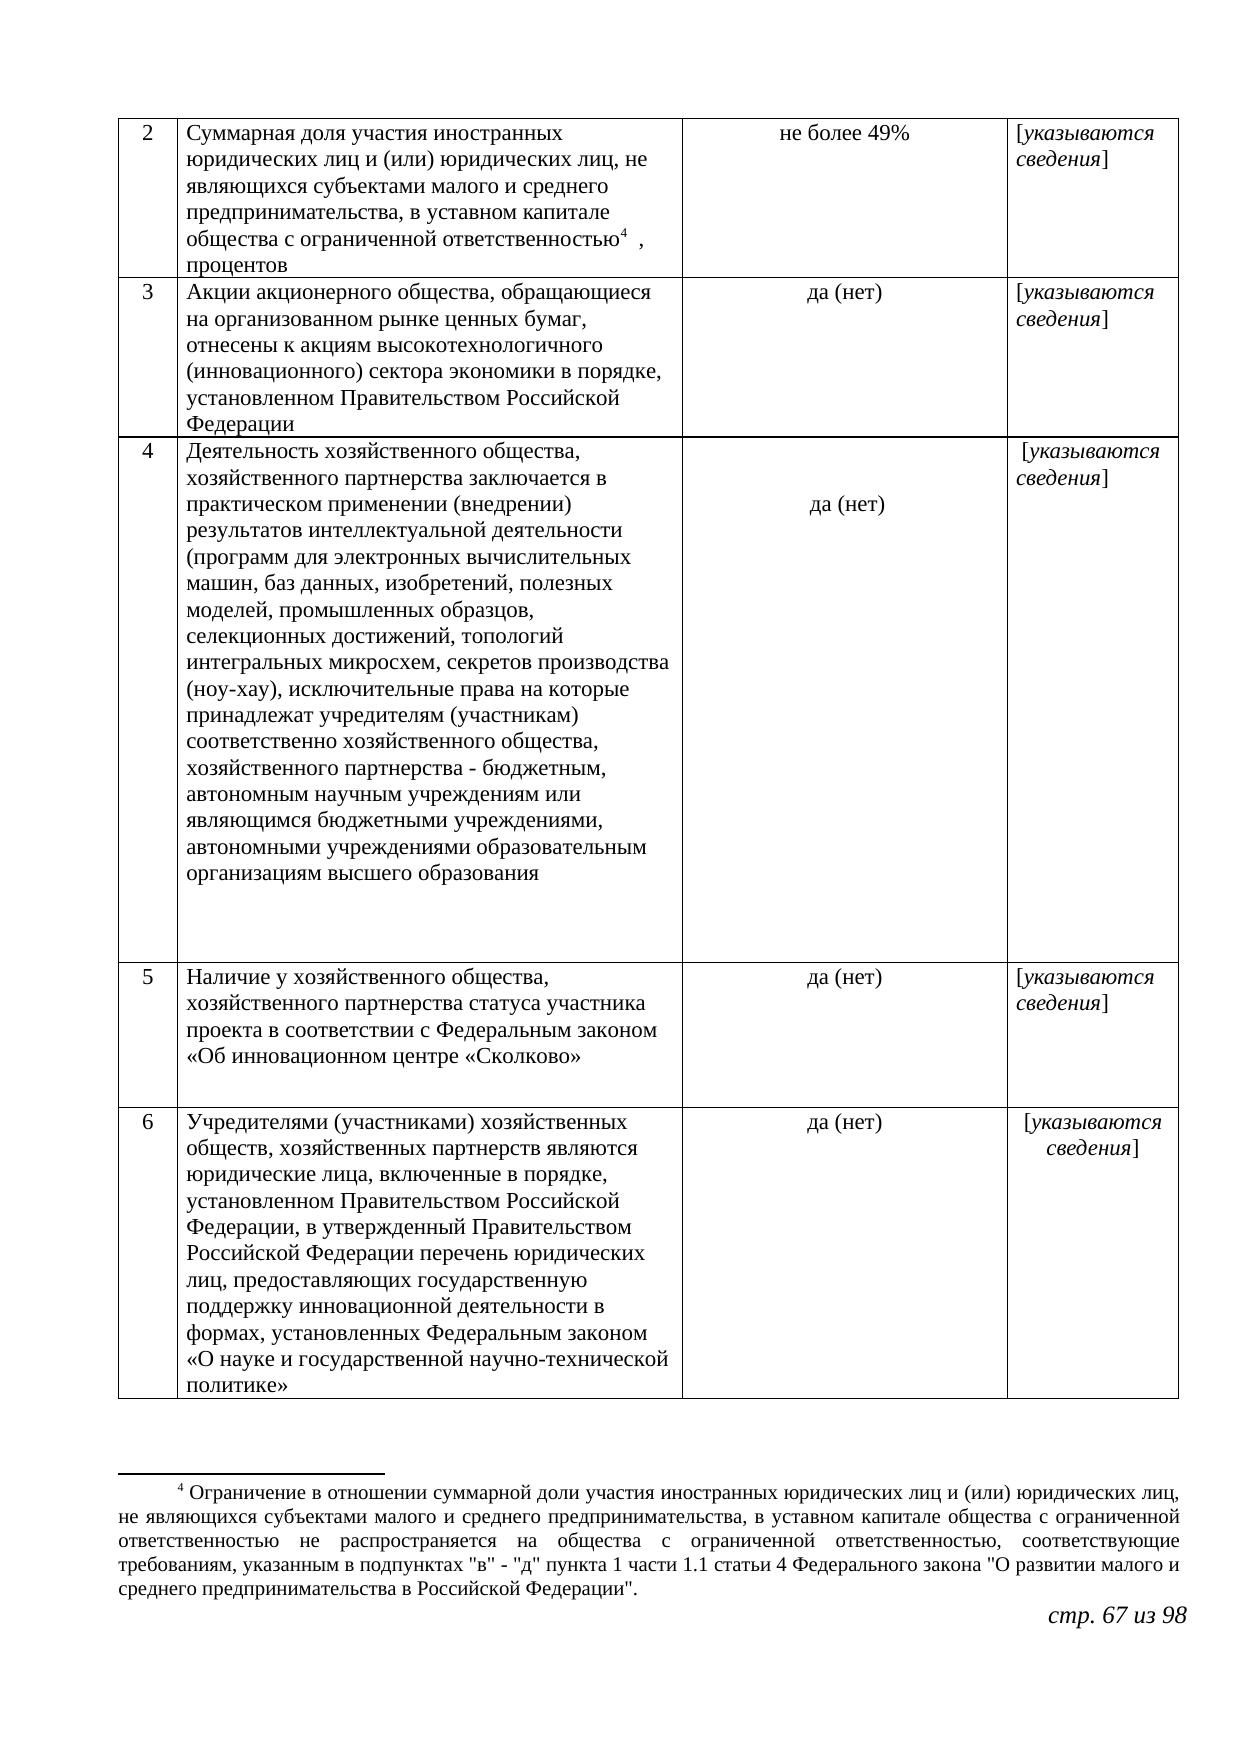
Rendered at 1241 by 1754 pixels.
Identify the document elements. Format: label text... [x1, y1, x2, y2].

table_cell Суммарная доля участия иностранных юридических лиц и (или) юридических лиц, не являющихся субъектами малого и среднего предпринимательства, в уставном капитале общества с ограниченной ответственностью , процентов [178, 119, 682, 277]
table_cell Наличие у хозяйственного общества, хозяйственного партнерства статуса участника проекта в соответствии с Федеральным законом «Об инновационном центре «Сколково» [178, 963, 682, 1107]
table_cell [указываются сведения] [1008, 278, 1178, 436]
table_cell 2 [119, 119, 177, 277]
table_cell 3 [119, 278, 177, 436]
table_cell Деятельность хозяйственного общества, хозяйственного партнерства заключается в практическом применении (внедрении) результатов интеллектуальной деятельности (программ для электронных вычислительных машин, баз данных, изобретений, полезных моделей, промышленных образцов, селекционных достижений, топологий интегральных микросхем, секретов производства (ноу-хау), исключительные права на которые принадлежат учредителям (участникам) соответственно хозяйственного общества, хозяйственного партнерства - бюджетным, автономным научным учреждениям или являющимся бюджетными учреждениями, автономными учреждениями образовательным организациям высшего образования [178, 438, 682, 962]
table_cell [1008, 119, 1178, 277]
table_cell да (нет) [683, 278, 1007, 436]
table_cell 5 [119, 963, 177, 1107]
table_cell не более 49% [683, 119, 1007, 277]
table_cell да (нет) [683, 963, 1007, 1107]
table_cell 6 [119, 1108, 177, 1398]
table_cell [указываются сведения] [1008, 963, 1178, 1107]
table_cell 4 [119, 438, 177, 962]
table_cell да (нет) [683, 1108, 1007, 1398]
table_cell [указываются сведения] [1008, 438, 1178, 962]
table_cell Акции акционерного общества, обращающиеся на организованном рынке ценных бумаг, отнесены к акциям высокотехнологичного (инновационного) сектора экономики в порядке, установленном Правительством Российской Федерации [178, 278, 682, 436]
table_cell [указываются сведения] [1008, 1108, 1178, 1398]
table_cell да (нет) [683, 438, 1007, 962]
table_cell Учредителями (участниками) хозяйственных обществ, хозяйственных партнерств являются юридические лица, включенные в порядке, установленном Правительством Российской Федерации, в утвержденный Правительством Российской Федерации перечень юридических лиц, предоставляющих государственную поддержку инновационной деятельности в формах, установленных Федеральным законом «О науке и государственной научно-технической политике» [178, 1108, 682, 1398]
